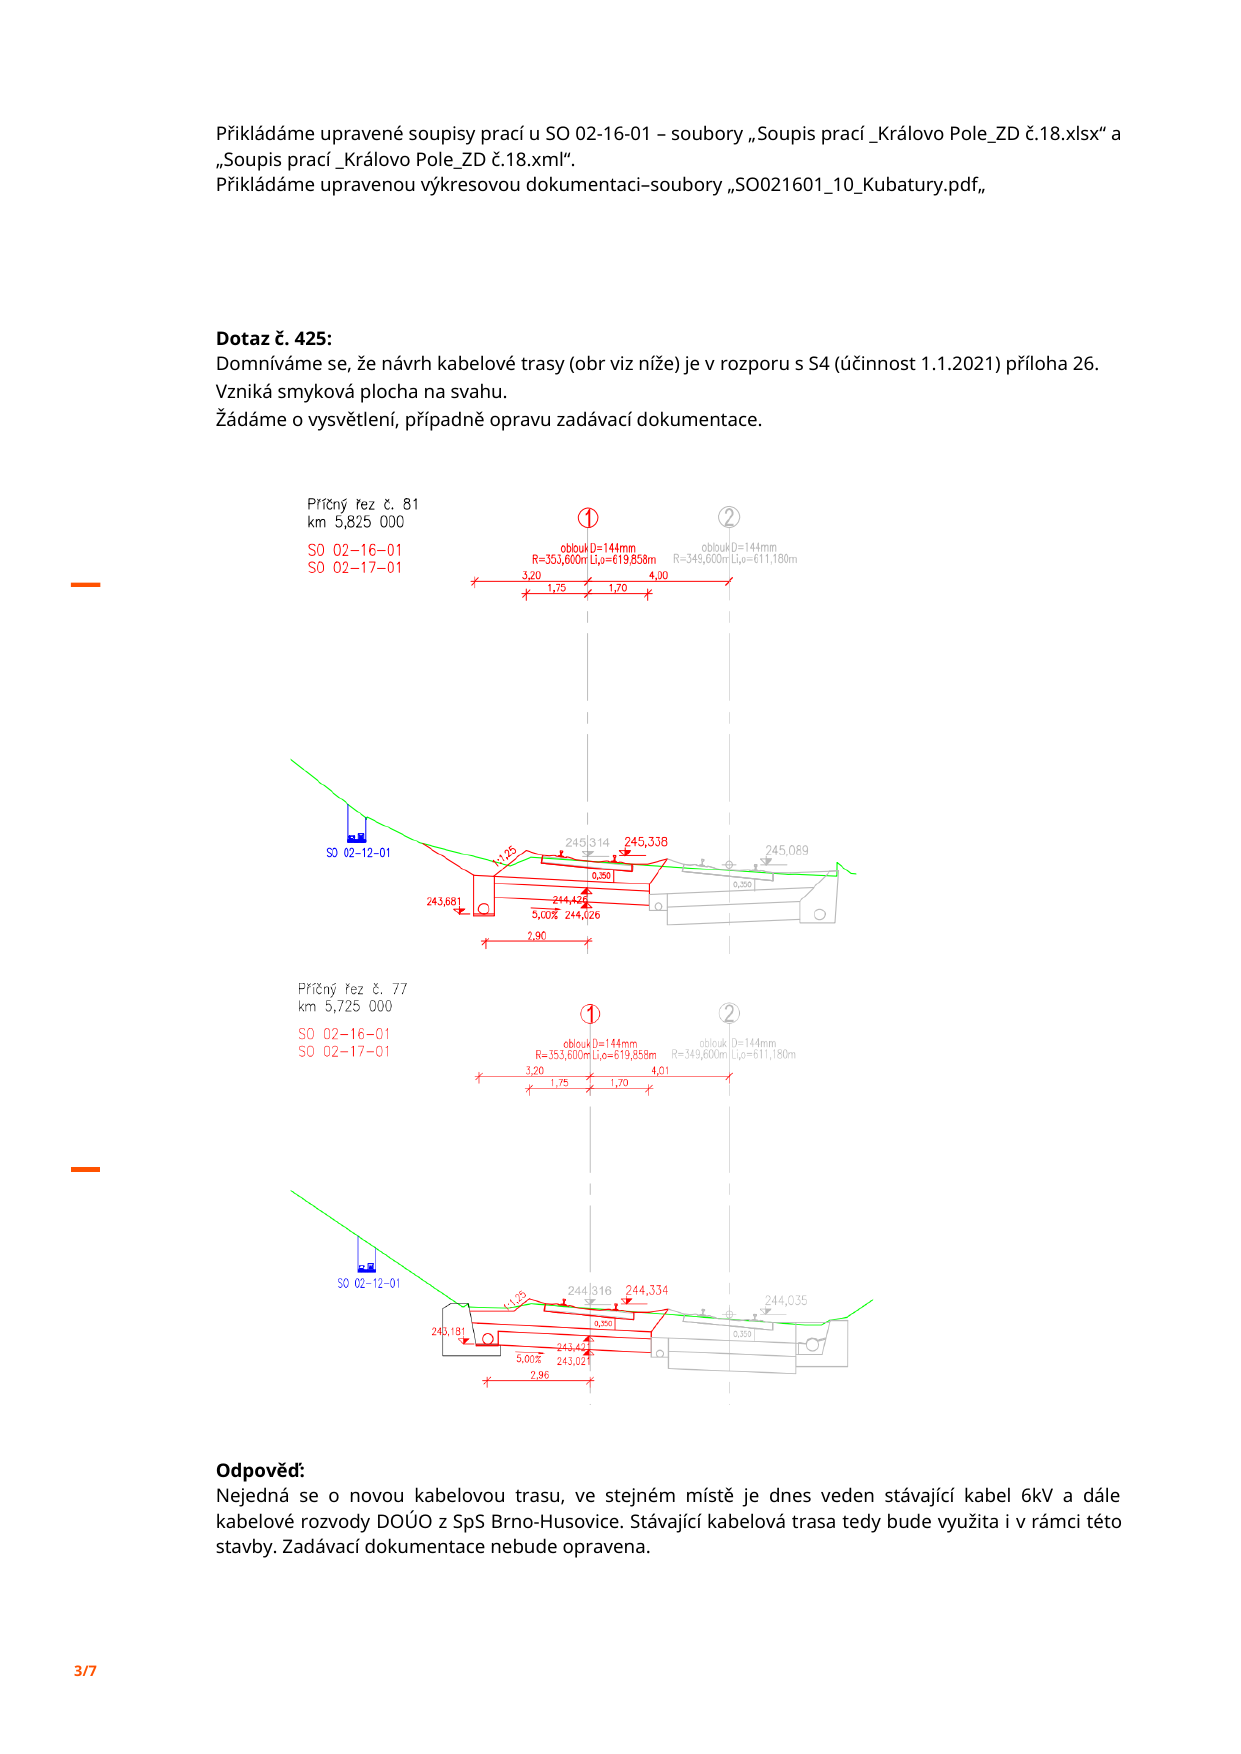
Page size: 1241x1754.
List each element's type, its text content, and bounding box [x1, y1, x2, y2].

text Domníváme se, že návrh kabelové trasy (obr viz níže) je v rozporu s S4 (účinnost 1.1.2021) příloha 26. Vzniká smyková plocha na svahu. Žádáme o vysvětlení, případně opravu zadávací dokumentace. [216, 350, 1122, 432]
text Nejedná se o novou kabelovou trasu, ve stejném místě je dnes veden stávající kabel 6kV a dále kabelové rozvody DOÚO z SpS Brno-Husovice. Stávající kabelová trasa tedy bude využita i v rámci této stavby. Zadávací dokumentace nebude opravena. [216, 1483, 1122, 1559]
picture [290, 487, 857, 954]
picture [290, 983, 874, 1405]
text Odpověď: [216, 1457, 1122, 1483]
text Přikládáme upravené soupisy prací u SO 02-16-01 – soubory „Soupis prací _Královo Pole_ZD č.18.xlsx“ a „Soupis prací _Královo Pole_ZD č.18.xml“. [216, 121, 1122, 172]
text Přikládáme upravenou výkresovou dokumentaci–soubory „SO021601_10_Kubatury.pdf„ [216, 172, 1122, 197]
text Dotaz č. 425: [216, 325, 1122, 350]
